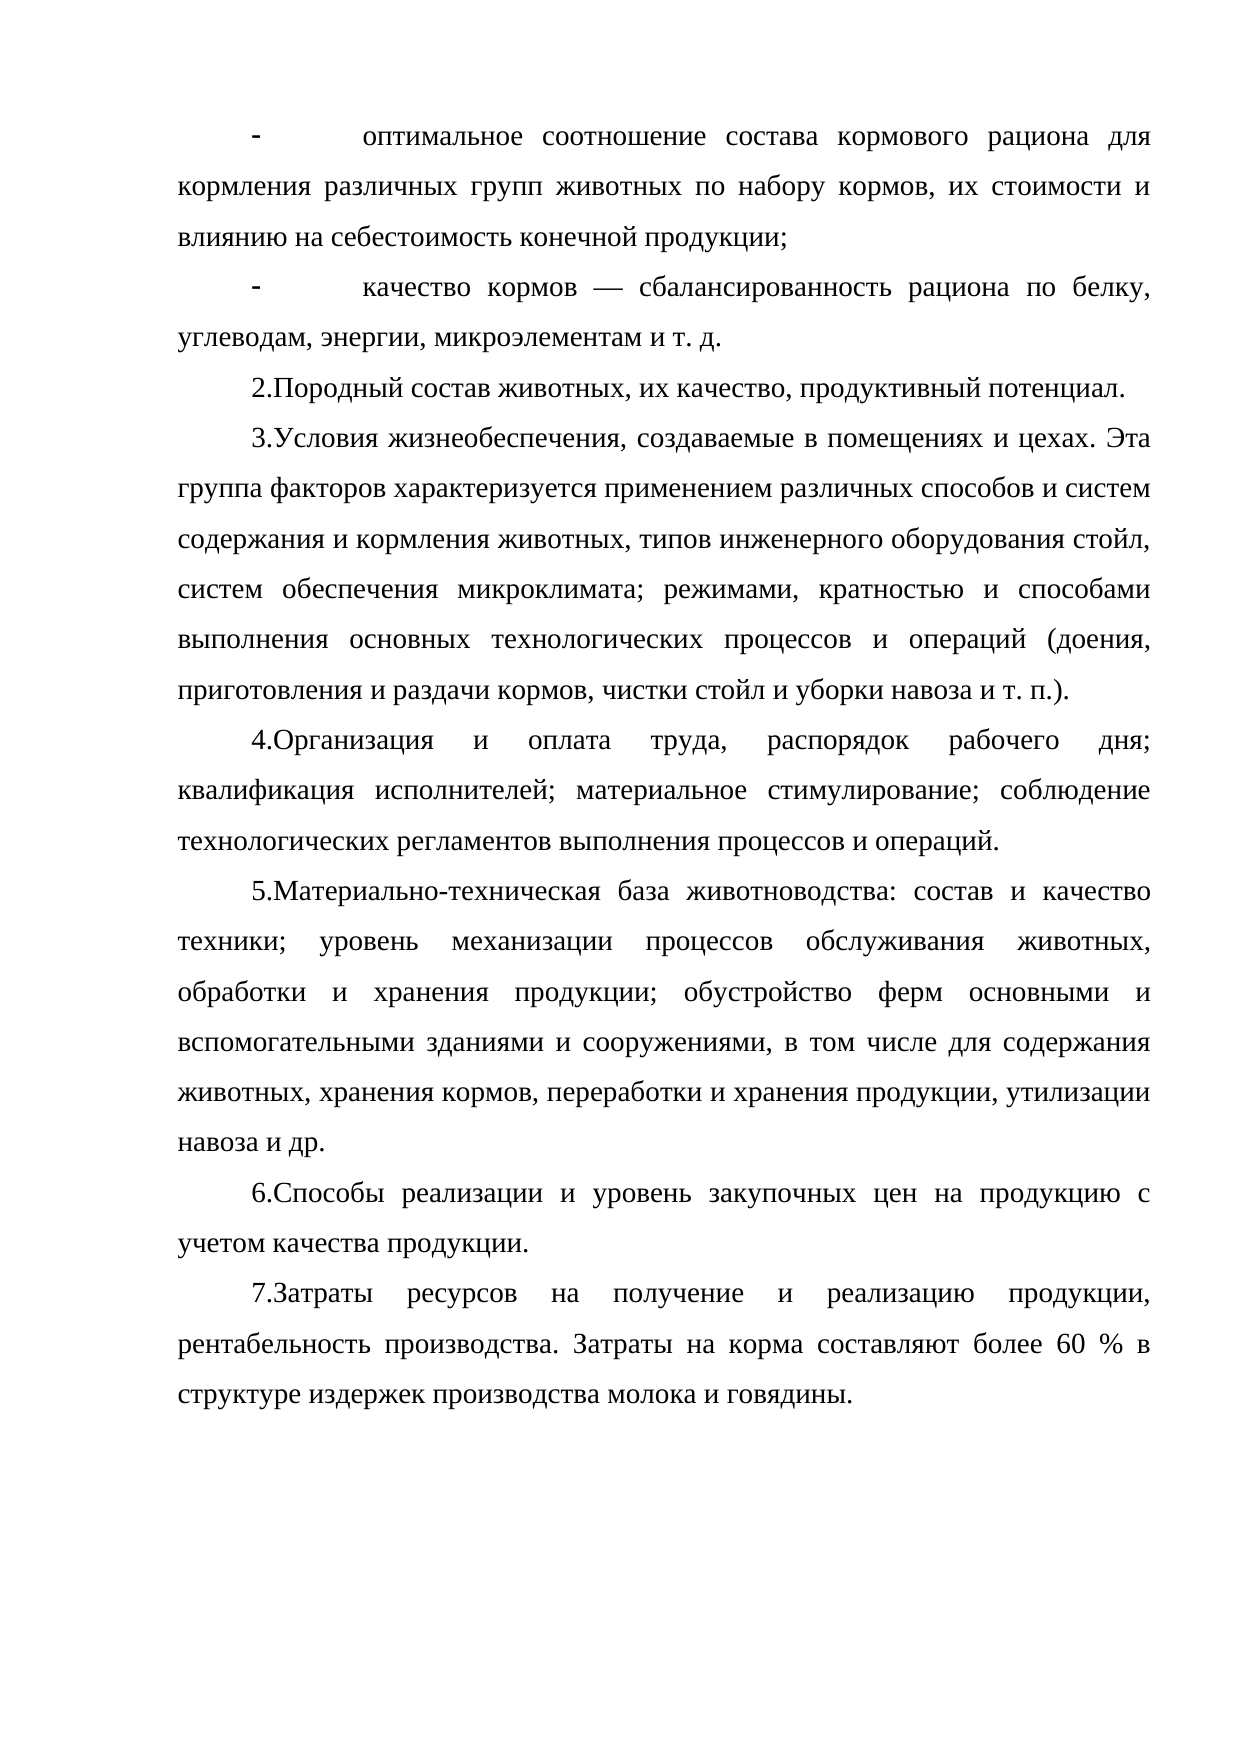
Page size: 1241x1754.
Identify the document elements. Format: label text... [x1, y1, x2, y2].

text 5.Материально-техническая база животноводства: состав и качество техники; уровень механизации процессов обслуживания животных, обработки и хранения продукции; обустройство ферм основными и вспомогательными зданиями и сооружениями, в том числе для содержания животных, хранения кормов, переработки и хранения продукции, утилизации навоза и др. [177, 873, 1152, 1158]
text 7.Затраты ресурсов на получение и реализацию продукции, рентабельность производства. Затраты на корма составляют более 60 % в структуре издержек производства молока и говядины. [177, 1276, 1152, 1410]
text 3.Условия жизнеобеспечения, создаваемые в помещениях и цехах. Эта группа факторов характеризуется применением различных способов и систем содержания и кормления животных, типов инженерного оборудования стойл, систем обеспечения микроклимата; режимами, кратностью и способами выполнения основных технологических процессов и операций (доения, приготовления и раздачи кормов, чистки стойл и уборки навоза и т. п.). [177, 420, 1152, 705]
text 4.Организация и оплата труда, распорядок рабочего дня; квалификация исполнителей; материальное стимулирование; соблюдение технологических регламентов выполнения процессов и операций. [177, 722, 1152, 856]
text 6.Способы реализации и уровень закупочных цен на продукцию с учетом качества продукции. [177, 1175, 1152, 1259]
list качество кормов — сбалансированность рациона по белку, углеводам, энергии, микроэлементам и т. д. [177, 269, 1152, 353]
list оптимальное соотношение состава кормового рациона для кормления различных групп животных по набору кормов, их стоимости и влиянию на себестоимость конечной продукции; [177, 118, 1152, 252]
text 2.Породный состав животных, их качество, продуктивный потенциал. [177, 370, 1152, 403]
